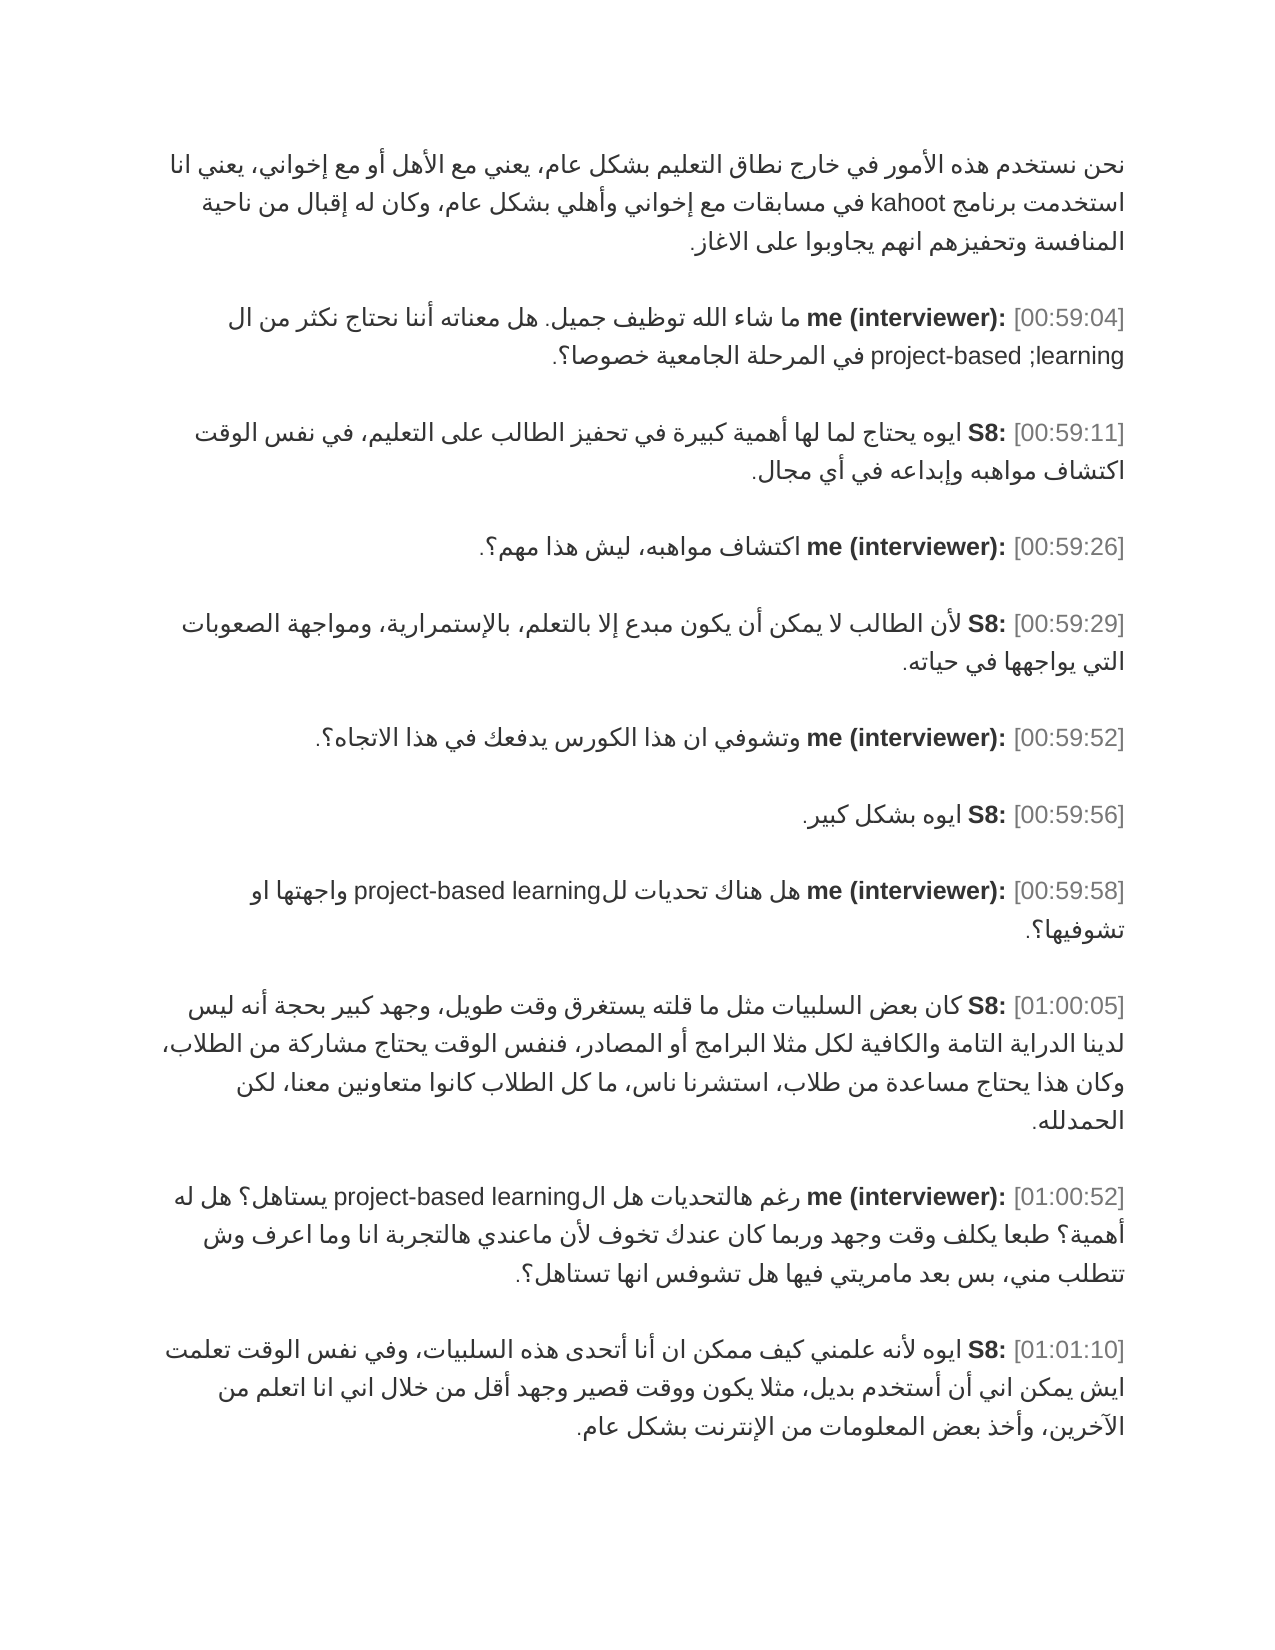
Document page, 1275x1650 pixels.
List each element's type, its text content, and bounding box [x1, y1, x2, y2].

text me (interviewer): [00:59:52] وتشوفي ان هذا الكورس يدفعك في هذا الاتجاه؟. [150, 723, 1125, 752]
text me (interviewer): [01:00:52] رغم هالتحديات هل الproject-based learning يستاهل؟ هل له أهمية؟ طبعا يكلف وقت وجهد وربما كان عندك تخوف لأن ماعندي هالتجربة انا وما اعرف وش تتطلب مني، بس بعد مامريتي فيها هل تشوفس انها تستاهل؟. [150, 1182, 1125, 1287]
text S8: [01:00:05] كان بعض السلبيات مثل ما قلته يستغرق وقت طويل، وجهد كبير بحجة أنه ليس لدينا الدراية التامة والكافية لكل مثلا البرامج أو المصادر، فنفس الوقت يحتاج مشاركة من الطلاب، وكان هذا يحتاج مساعدة من طلاب، استشرنا ناس، ما كل الطلاب كانوا متعاونين معنا، لكن الحمدلله. [150, 991, 1125, 1134]
text S8: [00:59:29] لأن الطالب لا يمكن أن يكون مبدع إلا بالتعلم، بالإستمرارية، ومواجهة الصعوبات التي يواجهها في حياته. [150, 609, 1125, 676]
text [150, 150, 1125, 255]
text S8: [00:59:56] ايوه بشكل كبير. [150, 800, 1125, 829]
text me (interviewer): [00:59:26] اكتشاف مواهبه، ليش هذا مهم؟. [150, 532, 1125, 561]
text me (interviewer): [00:59:58] هل هناك تحديات للproject-based learning واجهتها او تشوفيها؟. [150, 876, 1125, 943]
text me (interviewer): [00:59:04] ما شاء الله توظيف جميل. هل معناته أننا نحتاج نكثر من الproject-based ;learning في المرحلة الجامعية خصوصا؟. [150, 303, 1125, 370]
text S8: [00:59:11] ايوه يحتاج لما لها أهمية كبيرة في تحفيز الطالب على التعليم، في نفس الوقت اكتشاف مواهبه وإبداعه في أي مجال. [150, 418, 1125, 484]
text S8: [01:01:10] ايوه لأنه علمني كيف ممكن ان أنا أتحدى هذه السلبيات، وفي نفس الوقت تعلمت ايش يمكن اني أن أستخدم بديل، مثلا يكون ووقت قصير وجهد أقل من خلال اني انا اتعلم من الآخرين، وأخذ بعض المعلومات من الإنترنت بشكل عام. [150, 1335, 1125, 1440]
